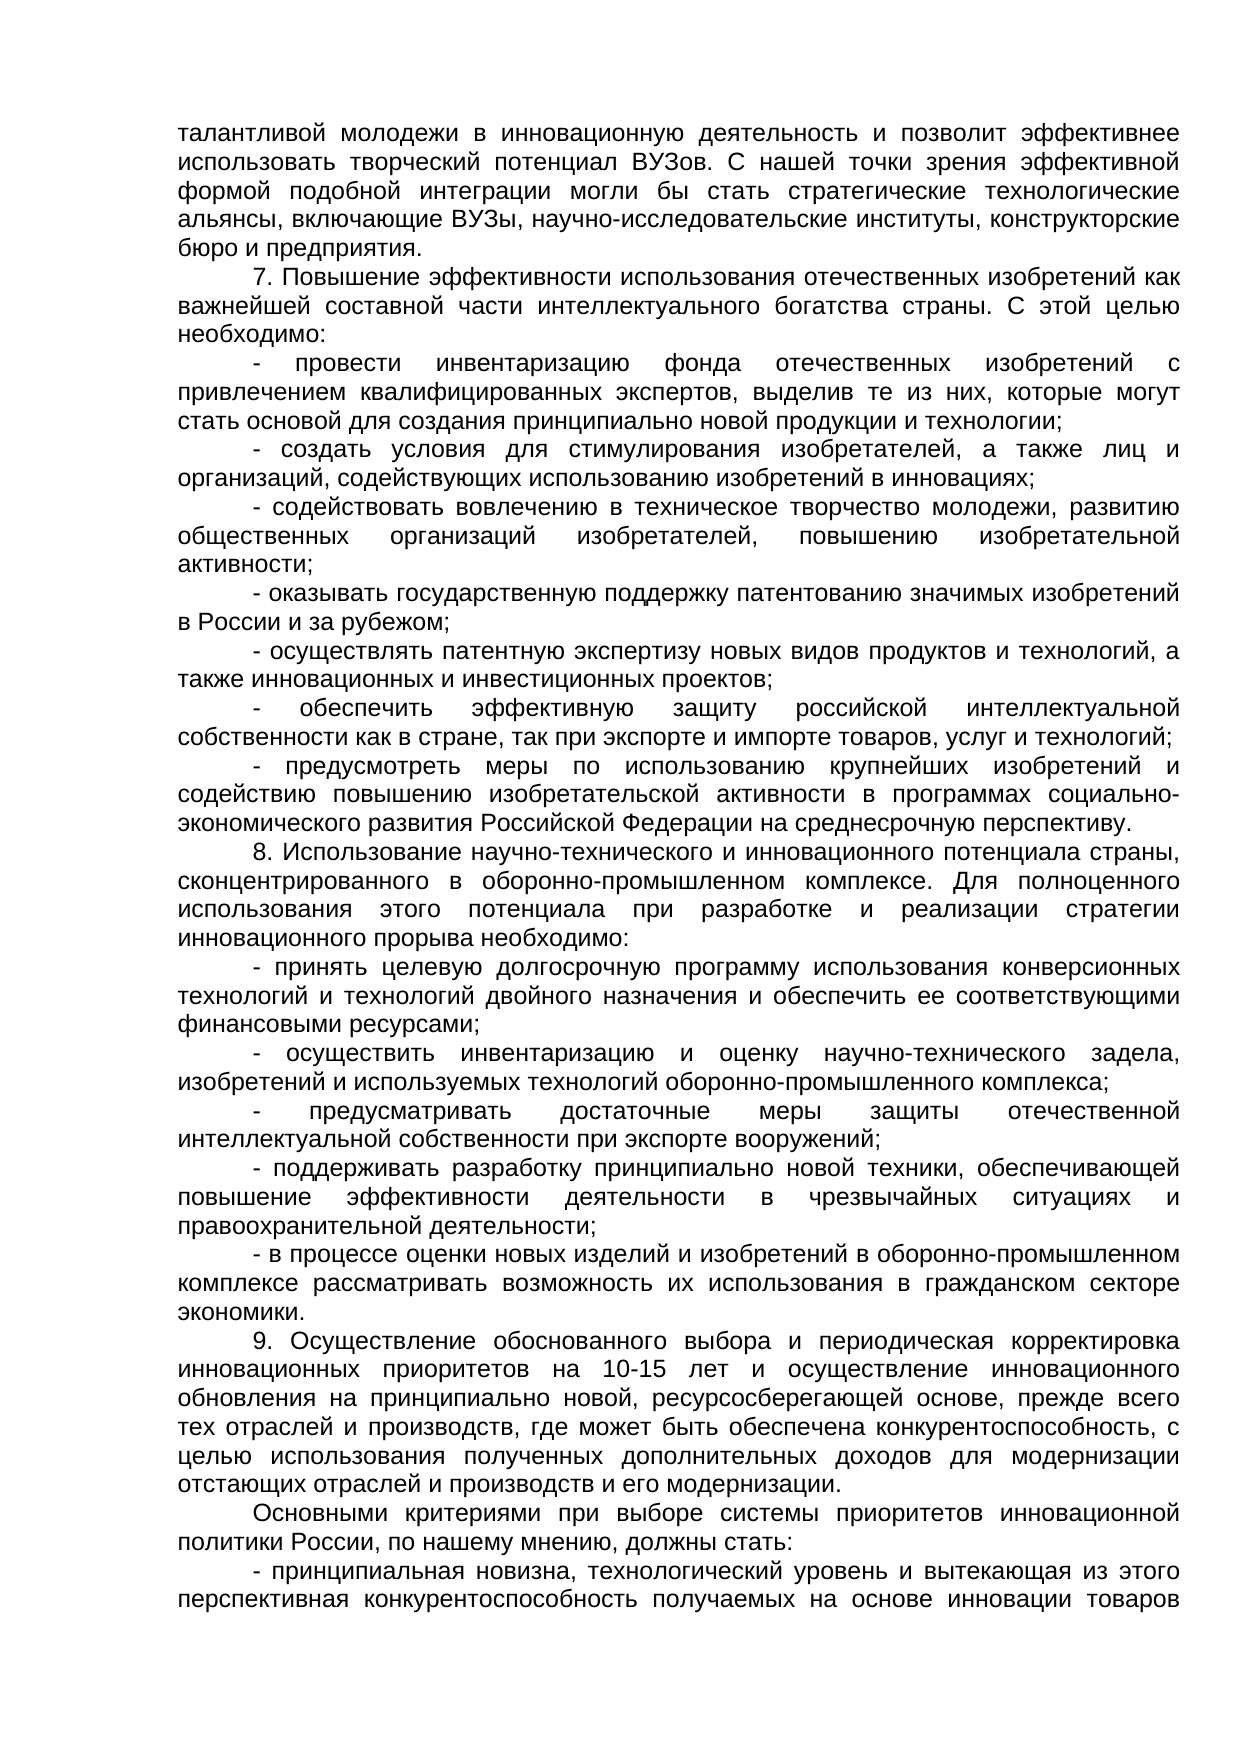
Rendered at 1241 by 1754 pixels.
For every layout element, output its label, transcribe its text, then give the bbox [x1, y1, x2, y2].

text - предусматривать достаточные меры защиты отечественной интеллектуальной собственности при экспорте вооружений; [177, 1096, 1181, 1153]
text - в процессе оценки новых изделий и изобретений в оборонно-промышленном комплексе рассматривать возможность их использования в гражданском секторе экономики. [177, 1239, 1181, 1326]
text - предусмотреть меры по использованию крупнейших изобретений и содействию повышению изобретательской активности в программах социально-экономического развития Российской Федерации на среднесрочную перспективу. [177, 751, 1181, 837]
text - принять целевую долгосрочную программу использования конверсионных технологий и технологий двойного назначения и обеспечить ее соответствующими финансовыми ресурсами; [177, 952, 1181, 1038]
text 8. Использование научно-технического и инновационного потенциала страны, сконцентрированного в оборонно-промышленном комплексе. Для полноценного использования этого потенциала при разработке и реализации стратегии инновационного прорыва необходимо: [177, 837, 1181, 952]
text 9. Осуществление обоснованного выбора и периодическая корректировка инновационных приоритетов на 10-15 лет и осуществление инновационного обновления на принципиально новой, ресурсосберегающей основе, прежде всего тех отраслей и производств, где может быть обеспечена конкурентоспособность, с целью использования полученных дополнительных доходов для модернизации отстающих отраслей и производств и его модернизации. [177, 1326, 1181, 1498]
text - поддерживать разработку принципиально новой техники, обеспечивающей повышение эффективности деятельности в чрезвычайных ситуациях и правоохранительной деятельности; [177, 1153, 1181, 1239]
text - создать условия для стимулирования изобретателей, а также лиц и организаций, содействующих использованию изобретений в инновациях; [177, 434, 1181, 492]
text 7. Повышение эффективности использования отечественных изобретений как важнейшей составной части интеллектуального богатства страны. С этой целью необходимо: [177, 262, 1181, 348]
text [177, 118, 1181, 262]
text - оказывать государственную поддержку патентованию значимых изобретений в России и за рубежом; [177, 578, 1181, 636]
text - содействовать вовлечению в техническое творчество молодежи, развитию общественных организаций изобретателей, повышению изобретательной активности; [177, 492, 1181, 578]
text - осуществлять патентную экспертизу новых видов продуктов и технологий, а также инновационных и инвестиционных проектов; [177, 636, 1181, 693]
text - осуществить инвентаризацию и оценку научно-технического задела, изобретений и используемых технологий оборонно-промышленного комплекса; [177, 1038, 1181, 1096]
text Основными критериями при выборе системы приоритетов инновационной политики России, по нашему мнению, должны стать: [177, 1498, 1181, 1556]
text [177, 1556, 1181, 1613]
text - обеспечить эффективную защиту российской интеллектуальной собственности как в стране, так при экспорте и импорте товаров, услуг и технологий; [177, 693, 1181, 751]
text - провести инвентаризацию фонда отечественных изобретений с привлечением квалифицированных экспертов, выделив те из них, которые могут стать основой для создания принципиально новой продукции и технологии; [177, 348, 1181, 434]
